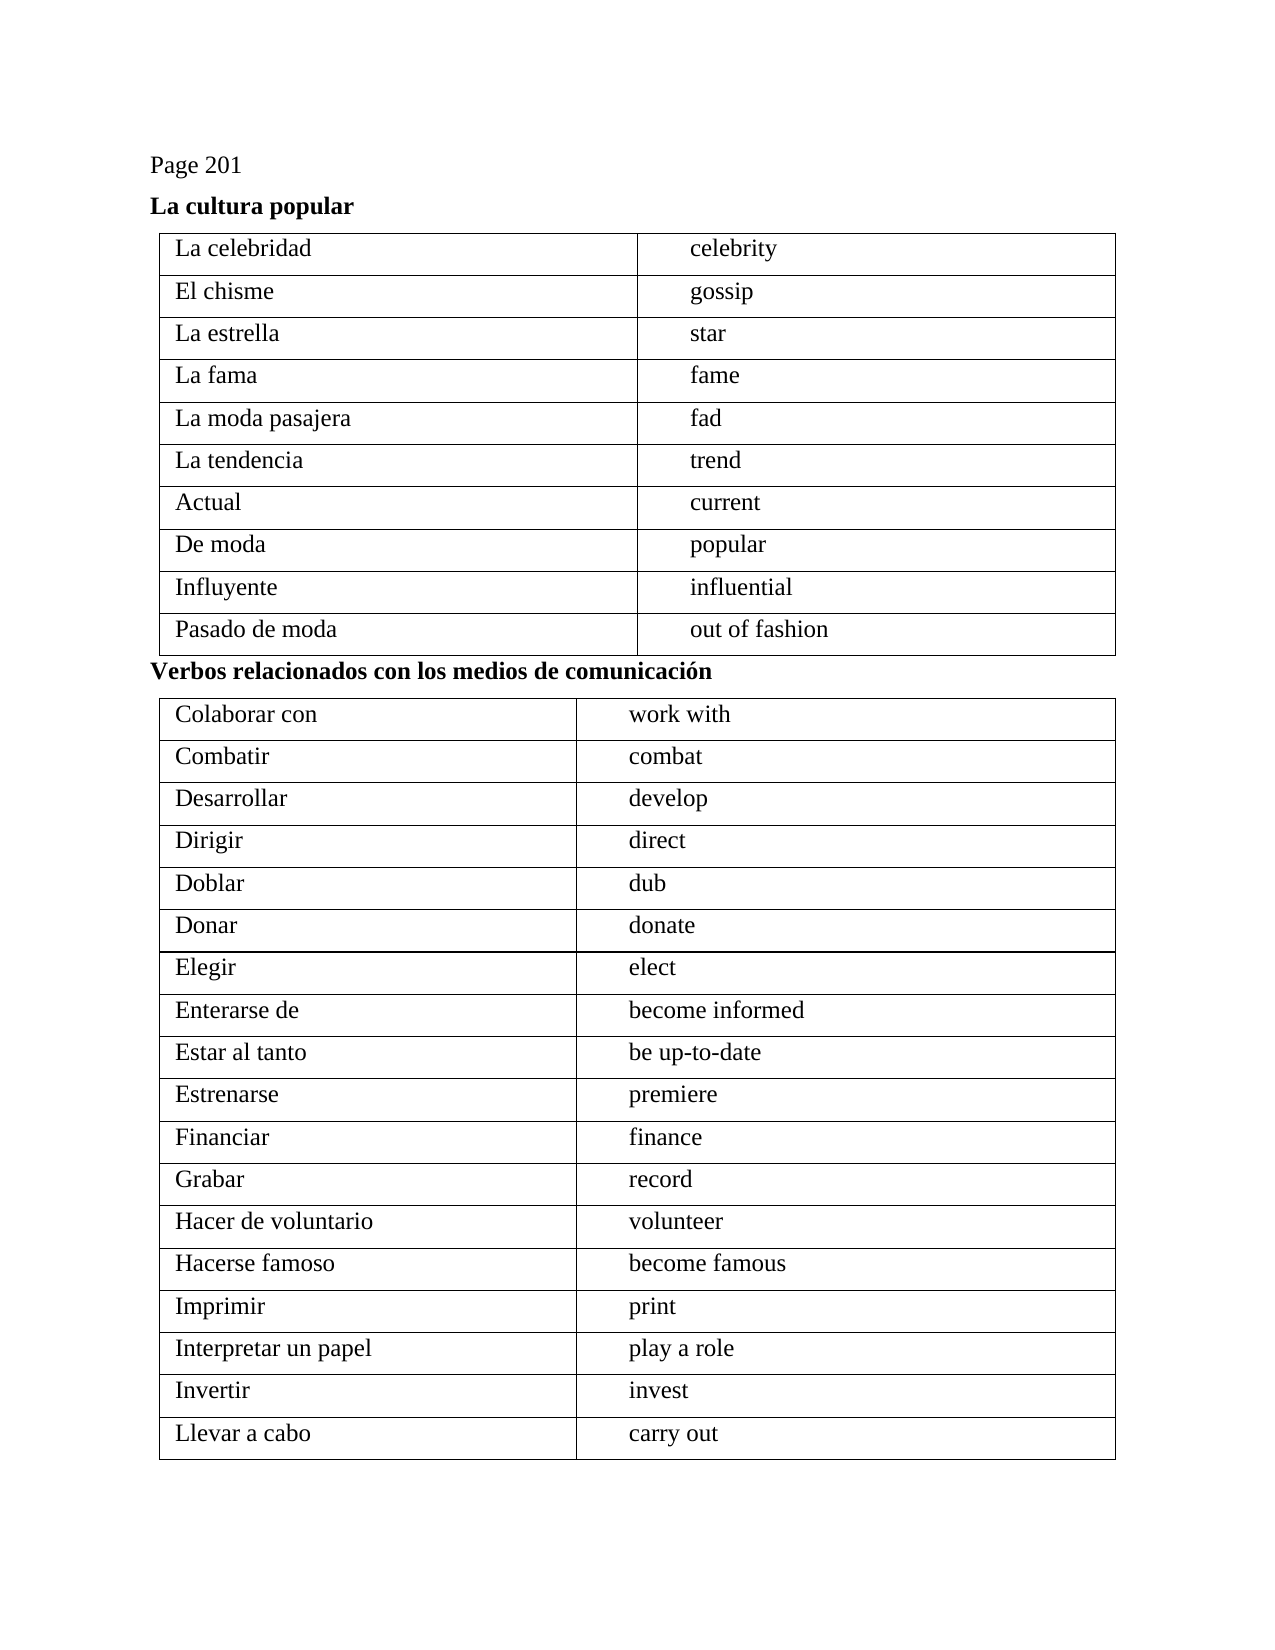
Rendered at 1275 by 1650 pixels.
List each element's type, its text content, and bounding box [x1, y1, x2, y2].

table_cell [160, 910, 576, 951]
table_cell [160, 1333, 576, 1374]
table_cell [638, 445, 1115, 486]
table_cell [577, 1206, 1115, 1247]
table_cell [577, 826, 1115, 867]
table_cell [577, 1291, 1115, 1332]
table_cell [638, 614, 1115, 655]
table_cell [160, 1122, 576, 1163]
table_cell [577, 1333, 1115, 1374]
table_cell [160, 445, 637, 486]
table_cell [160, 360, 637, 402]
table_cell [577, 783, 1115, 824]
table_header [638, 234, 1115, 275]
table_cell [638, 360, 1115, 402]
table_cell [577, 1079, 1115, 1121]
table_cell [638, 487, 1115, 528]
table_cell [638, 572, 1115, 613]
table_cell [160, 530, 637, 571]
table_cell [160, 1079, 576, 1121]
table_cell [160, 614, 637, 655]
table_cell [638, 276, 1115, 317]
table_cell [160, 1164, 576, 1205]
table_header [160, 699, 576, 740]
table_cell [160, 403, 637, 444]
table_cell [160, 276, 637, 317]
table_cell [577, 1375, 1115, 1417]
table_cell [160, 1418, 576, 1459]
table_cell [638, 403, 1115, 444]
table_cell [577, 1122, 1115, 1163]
text Page 201 [150, 150, 1125, 179]
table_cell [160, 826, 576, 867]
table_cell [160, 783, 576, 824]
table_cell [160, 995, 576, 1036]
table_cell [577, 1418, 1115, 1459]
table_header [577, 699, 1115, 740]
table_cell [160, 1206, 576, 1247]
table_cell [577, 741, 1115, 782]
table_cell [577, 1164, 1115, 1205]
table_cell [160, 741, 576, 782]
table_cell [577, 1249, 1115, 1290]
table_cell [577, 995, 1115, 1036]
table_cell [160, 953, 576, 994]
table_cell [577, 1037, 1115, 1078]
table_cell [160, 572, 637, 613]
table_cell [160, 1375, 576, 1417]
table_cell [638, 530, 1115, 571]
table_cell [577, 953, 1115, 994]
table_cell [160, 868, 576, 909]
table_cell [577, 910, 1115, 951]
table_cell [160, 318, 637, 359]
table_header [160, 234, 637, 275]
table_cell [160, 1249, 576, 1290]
text Verbos relacionados con los medios de comunicación [150, 656, 1125, 685]
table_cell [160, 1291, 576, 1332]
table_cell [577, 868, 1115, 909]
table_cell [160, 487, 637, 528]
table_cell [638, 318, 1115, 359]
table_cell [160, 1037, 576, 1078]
text La cultura popular [150, 191, 1125, 220]
